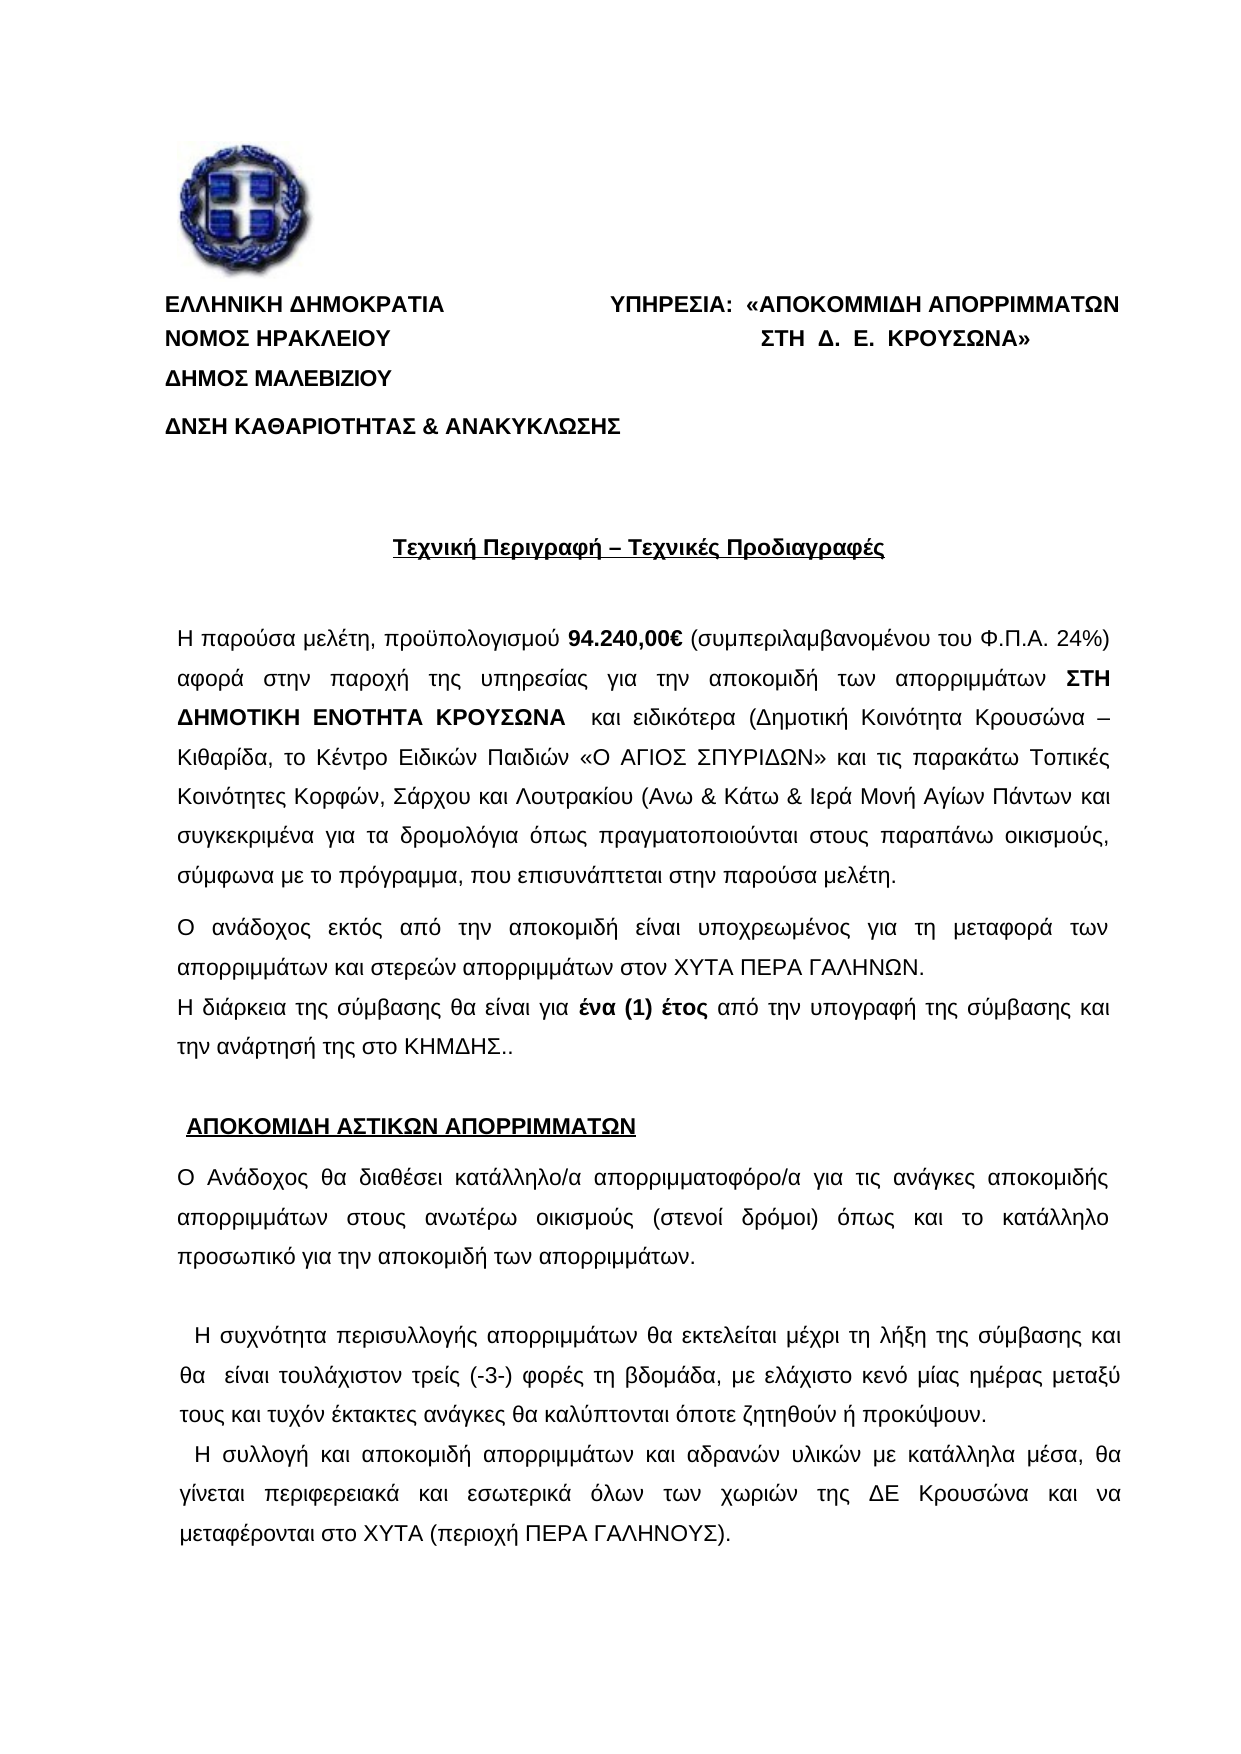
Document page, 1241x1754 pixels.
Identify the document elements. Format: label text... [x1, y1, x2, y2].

text Η συλλογή και αποκομιδή απορριμμάτων και αδρανών υλικών με κατάλληλα μέσα, θα γίνεται περιφερειακά και εσωτερικά όλων των χωριών της ΔΕ Κρουσώνα και να μεταφέρονται στο ΧΥΤΑ (περιοχή ΠΕΡΑ ΓΑΛΗΝΟΥΣ). [179, 1441, 1123, 1546]
subtitle Τεχνική Περιγραφή – Τεχνικές Προδιαγραφές [226, 534, 1052, 561]
subtitle ΕΛΛΗΝΙΚΗ ΔΗΜΟΚΡΑΤΙΑ ΥΠΗΡΕΣΙΑ: «ΑΠΟΚΟΜΜΙΔΗ ΑΠΟΡΡΙΜΜΑΤΩΝ [164, 291, 1123, 317]
picture [176, 141, 318, 282]
subtitle ΝΟΜΟΣ ΗΡΑΚΛΕΙΟΥ ΣΤΗ Δ. Ε. ΚΡΟΥΣΩΝΑ» [164, 325, 1123, 352]
text Η παρούσα μελέτη, προϋπολογισμού 94.240,00€ (συμπεριλαμβανομένου του Φ.Π.Α. 24%) αφορά στην παροχή της υπηρεσίας για την αποκομιδή των απορριμμάτων ΣΤΗ ΔΗΜΟΤΙΚΗ ΕΝΟΤΗΤΑ ΚΡΟΥΣΩΝΑ και ειδικότερα (Δημοτική Κοινότητα Κρουσώνα – Κιθαρίδα, το Κέντρο Ειδικών Παιδιών «Ο ΑΓΙΟΣ ΣΠΥΡΙΔΩΝ» και τις παρακάτω Τοπικές Κοινότητες Κορφών, Σάρχου και Λουτρακίου (Ανω & Κάτω & Ιερά Μονή Αγίων Πάντων και συγκεκριμένα για τα δρομολόγια όπως πραγματοποιούνται στους παραπάνω οικισμούς, σύμφωνα με το πρόγραμμα, που επισυνάπτεται στην παρούσα μελέτη. [177, 625, 1110, 888]
subtitle ΑΠΟΚΟΜΙΔΗ ΑΣΤΙΚΩΝ ΑΠΟΡΡΙΜΜΑΤΩΝ [186, 1113, 1123, 1139]
text ΔΝΣΗ ΚΑΘΑΡΙΟΤΗΤΑΣ & ΑΝΑΚΥΚΛΩΣΗΣ [164, 413, 1123, 439]
text Η συχνότητα περισυλλογής απορριμμάτων θα εκτελείται μέχρι τη λήξη της σύμβασης και θα είναι τουλάχιστον τρείς (-3-) φορές τη βδομάδα, με ελάχιστο κενό μίας ημέρας μεταξύ τους και τυχόν έκτακτες ανάγκες θα καλύπτονται όποτε ζητηθούν ή προκύψουν. [179, 1322, 1123, 1427]
text ΔΗΜΟΣ ΜΑΛΕΒΙΖΙΟΥ [164, 365, 1123, 391]
text Ο Ανάδοχος θα διαθέσει κατάλληλο/α απορριμματοφόρο/α για τις ανάγκες αποκομιδής απορριμμάτων στους ανωτέρω οικισμούς (στενοί δρόμοι) όπως και το κατάλληλο προσωπικό για την αποκομιδή των απορριμμάτων. [177, 1164, 1110, 1269]
text Ο ανάδοχος εκτός από την αποκομιδή είναι υποχρεωμένος για τη μεταφορά των απορριμμάτων και στερεών απορριμμάτων στον ΧΥΤΑ ΠΕΡΑ ΓΑΛΗΝΩΝ. [177, 914, 1109, 980]
text Η διάρκεια της σύμβασης θα είναι για ένα (1) έτος από την υπογραφή της σύμβασης και την ανάρτησή της στο ΚΗΜΔΗΣ.. [177, 993, 1110, 1059]
